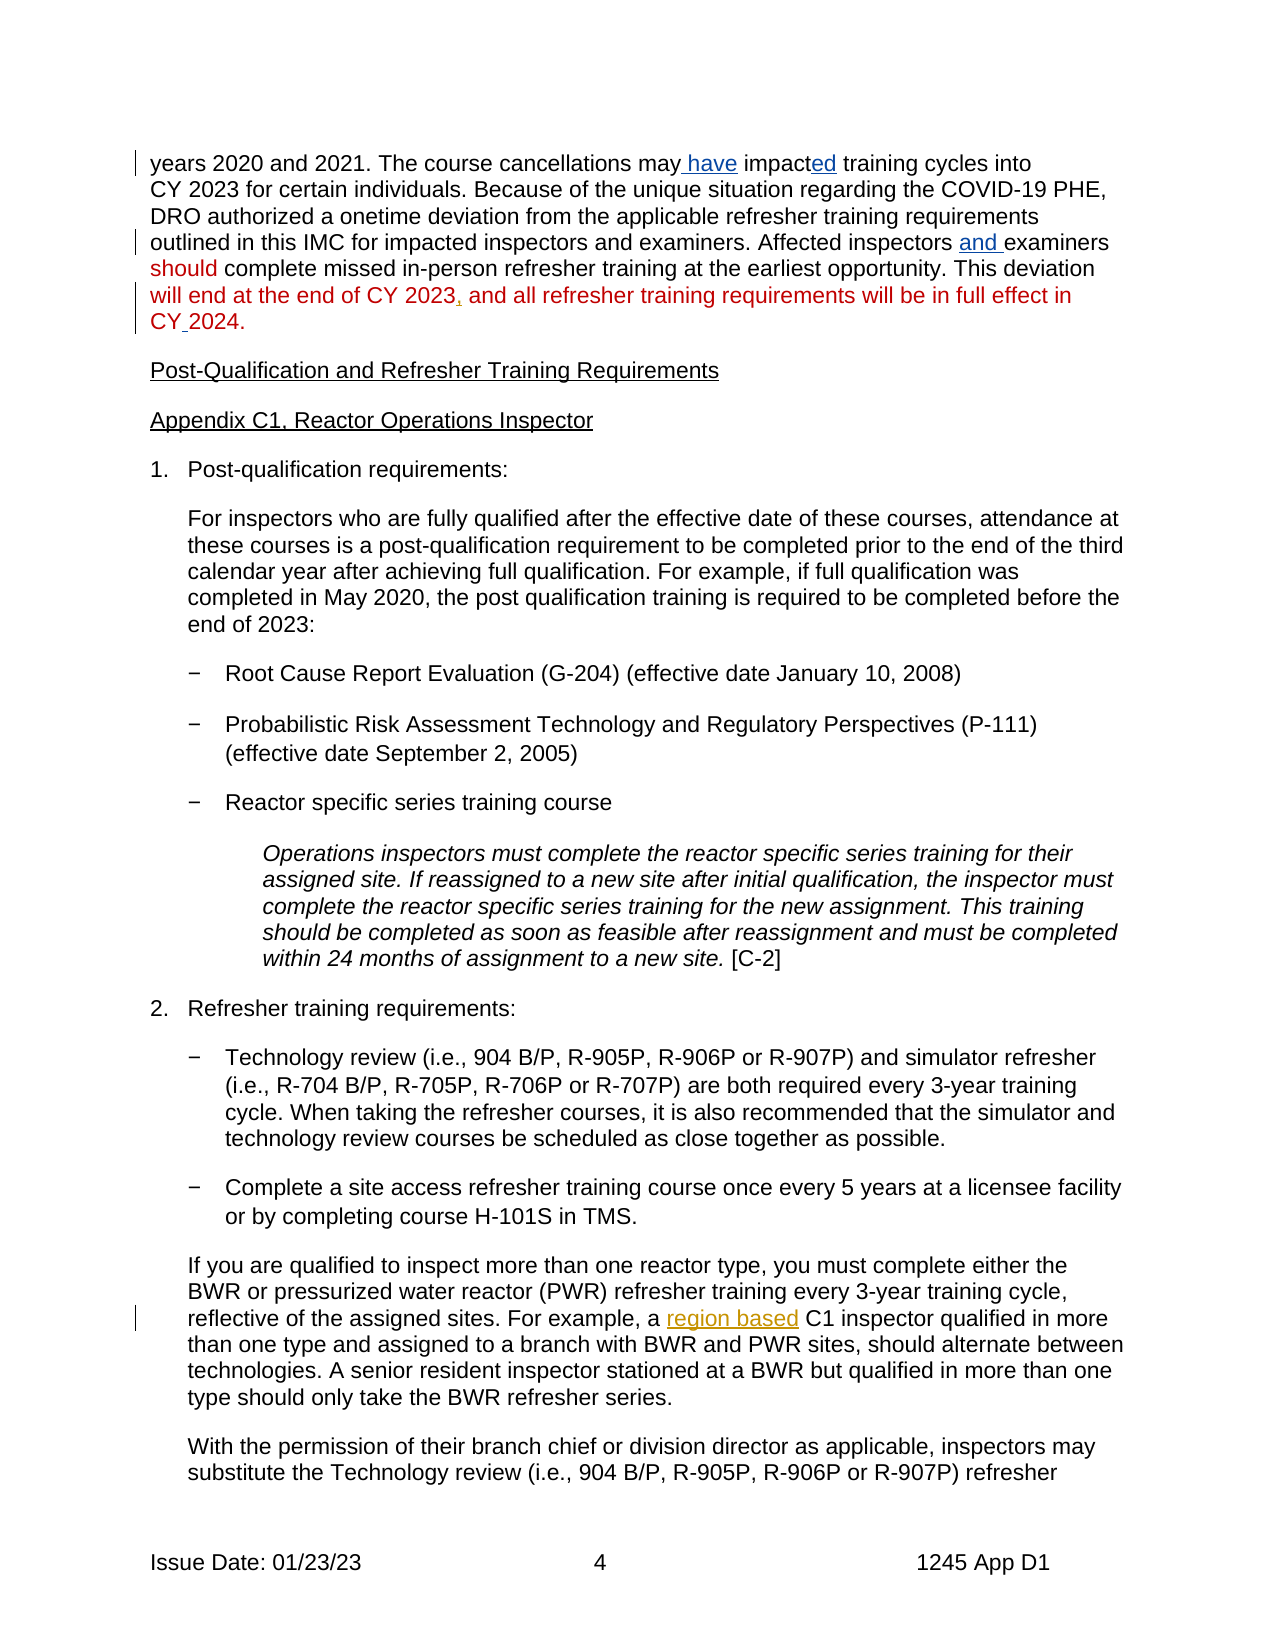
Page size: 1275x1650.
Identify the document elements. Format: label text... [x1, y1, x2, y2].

text For inspectors who are fully qualified after the effective date of these courses, attendance at these courses is a post-qualification requirement to be completed prior to the end of the third calendar year after achieving full qualification. For example, if full qualification was completed in May 2020, the post qualification training is required to be completed before the end of 2023: [187, 505, 1125, 637]
list Probabilistic Risk Assessment Technology and Regulatory Perspectives (P-111) (effective date September 2, 2005) [187, 711, 1125, 766]
list Reactor specific series training course [187, 789, 1125, 817]
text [150, 150, 1125, 334]
list Technology review (i.e., 904 B/P, R-905P, R-906P or R-907P) and simulator refresher (i.e., R-704 B/P, R-705P, R-706P or R-707P) are both required every 3-year training cycle. When taking the refresher courses, it is also recommended that the simulator and technology review courses be scheduled as close together as possible. [187, 1044, 1125, 1151]
subtitle Post-Qualification and Refresher Training Requirements [150, 357, 1125, 384]
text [187, 1433, 1125, 1486]
subtitle Appendix C1, Reactor Operations Inspector [150, 407, 1125, 433]
text Operations inspectors must complete the reactor specific series training for their assigned site. If reassigned to a new site after initial qualification, the inspector must complete the reactor specific series training for the new assignment. This training should be completed as soon as feasible after reassignment and must be completed within 24 months of assignment to a new site. [C-2] [262, 840, 1125, 972]
text If you are qualified to inspect more than one reactor type, you must complete either the BWR or pressurized water reactor (PWR) refresher training every 3-year training cycle, reflective of the assigned sites. For example, a C1 inspector qualified in more than one type and assigned to a branch with BWR and PWR sites, should alternate between technologies. A senior resident inspector stationed at a BWR but qualified in more than one type should only take the BWR refresher series. [187, 1252, 1125, 1410]
list Post-qualification requirements: [150, 456, 1125, 482]
list Refresher training requirements: [150, 995, 1125, 1021]
list Complete a site access refresher training course once every 5 years at a licensee facility or by completing course H-101S in TMS. [187, 1174, 1125, 1229]
list Root Cause Report Evaluation (G-204) (effective date January 10, 2008) [187, 660, 1125, 688]
